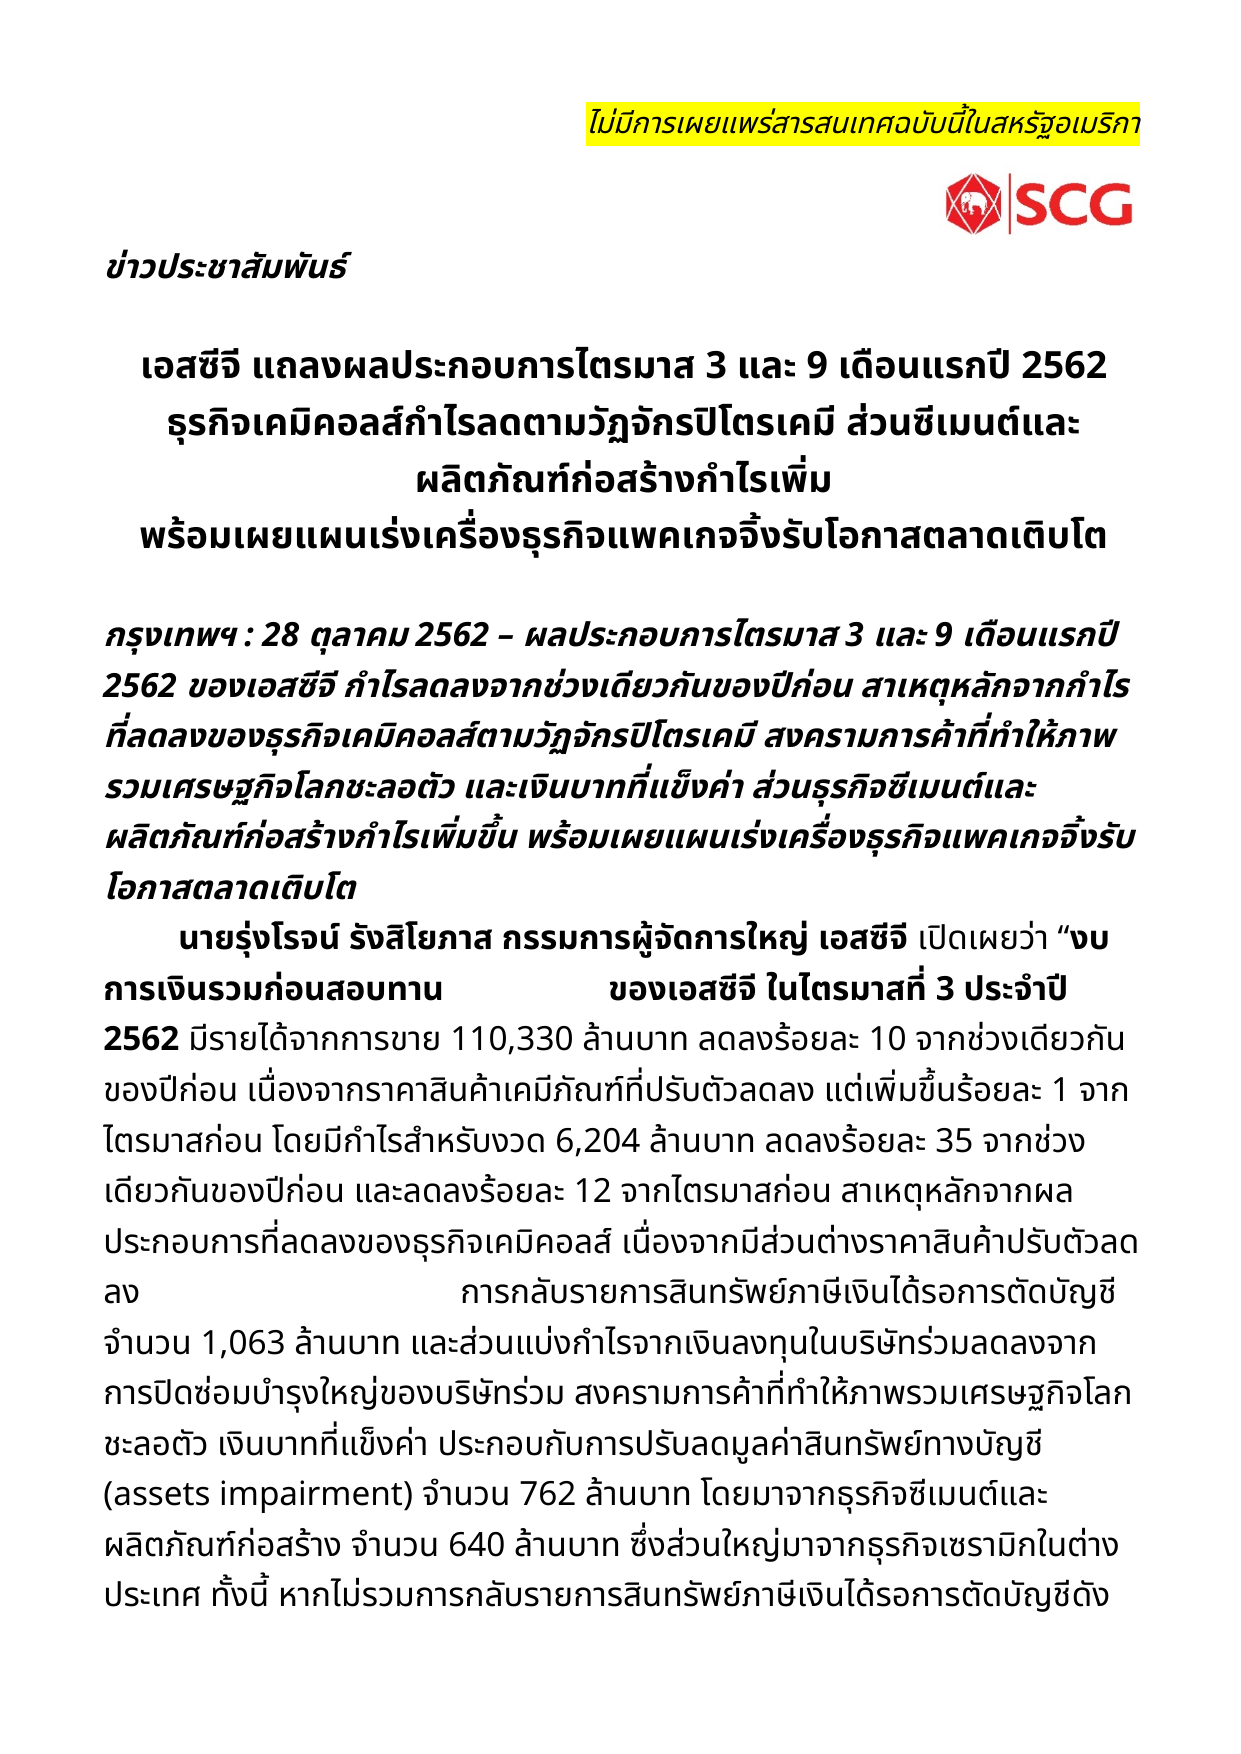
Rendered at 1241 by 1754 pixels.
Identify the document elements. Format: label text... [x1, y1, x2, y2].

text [103, 914, 1144, 1622]
text เอสซีจี แถลงผลประกอบการไตรมาส 3 และ 9 เดือนแรกปี 2562 [103, 339, 1144, 396]
picture [938, 162, 1144, 243]
text กรุงเทพฯ : 28 ตุลาคม 2562 – ผลประกอบการไตรมาส 3 และ 9 เดือนแรกปี 2562 ของเอสซีจี กำไรลดลงจากช่วงเดียวกันของปีก่อน สาเหตุหลักจากกำไรที่ลดลงของธุรกิจเคมิคอลส์ตามวัฏจักรปิโตรเคมี สงครามการค้าที่ทำให้ภาพรวมเศรษฐกิจโลกชะลอตัว และเงินบาทที่แข็งค่า ส่วนธุรกิจซีเมนต์และผลิตภัณฑ์ก่อสร้างกำไรเพิ่มขึ้น พร้อมเผยแผนเร่งเครื่องธุรกิจแพคเกจจิ้งรับโอกาสตลาดเติบโต [103, 611, 1144, 914]
text ข่าวประชาสัมพันธ์ [103, 243, 1144, 293]
text พร้อมเผยแผนเร่งเครื่องธุรกิจแพคเกจจิ้งรับโอกาสตลาดเติบโต [103, 509, 1144, 566]
text ธุรกิจเคมิคอลส์กำไรลดตามวัฏจักรปิโตรเคมี ส่วนซีเมนต์และผลิตภัณฑ์ก่อสร้างกำไรเพิ่ม [103, 396, 1144, 509]
